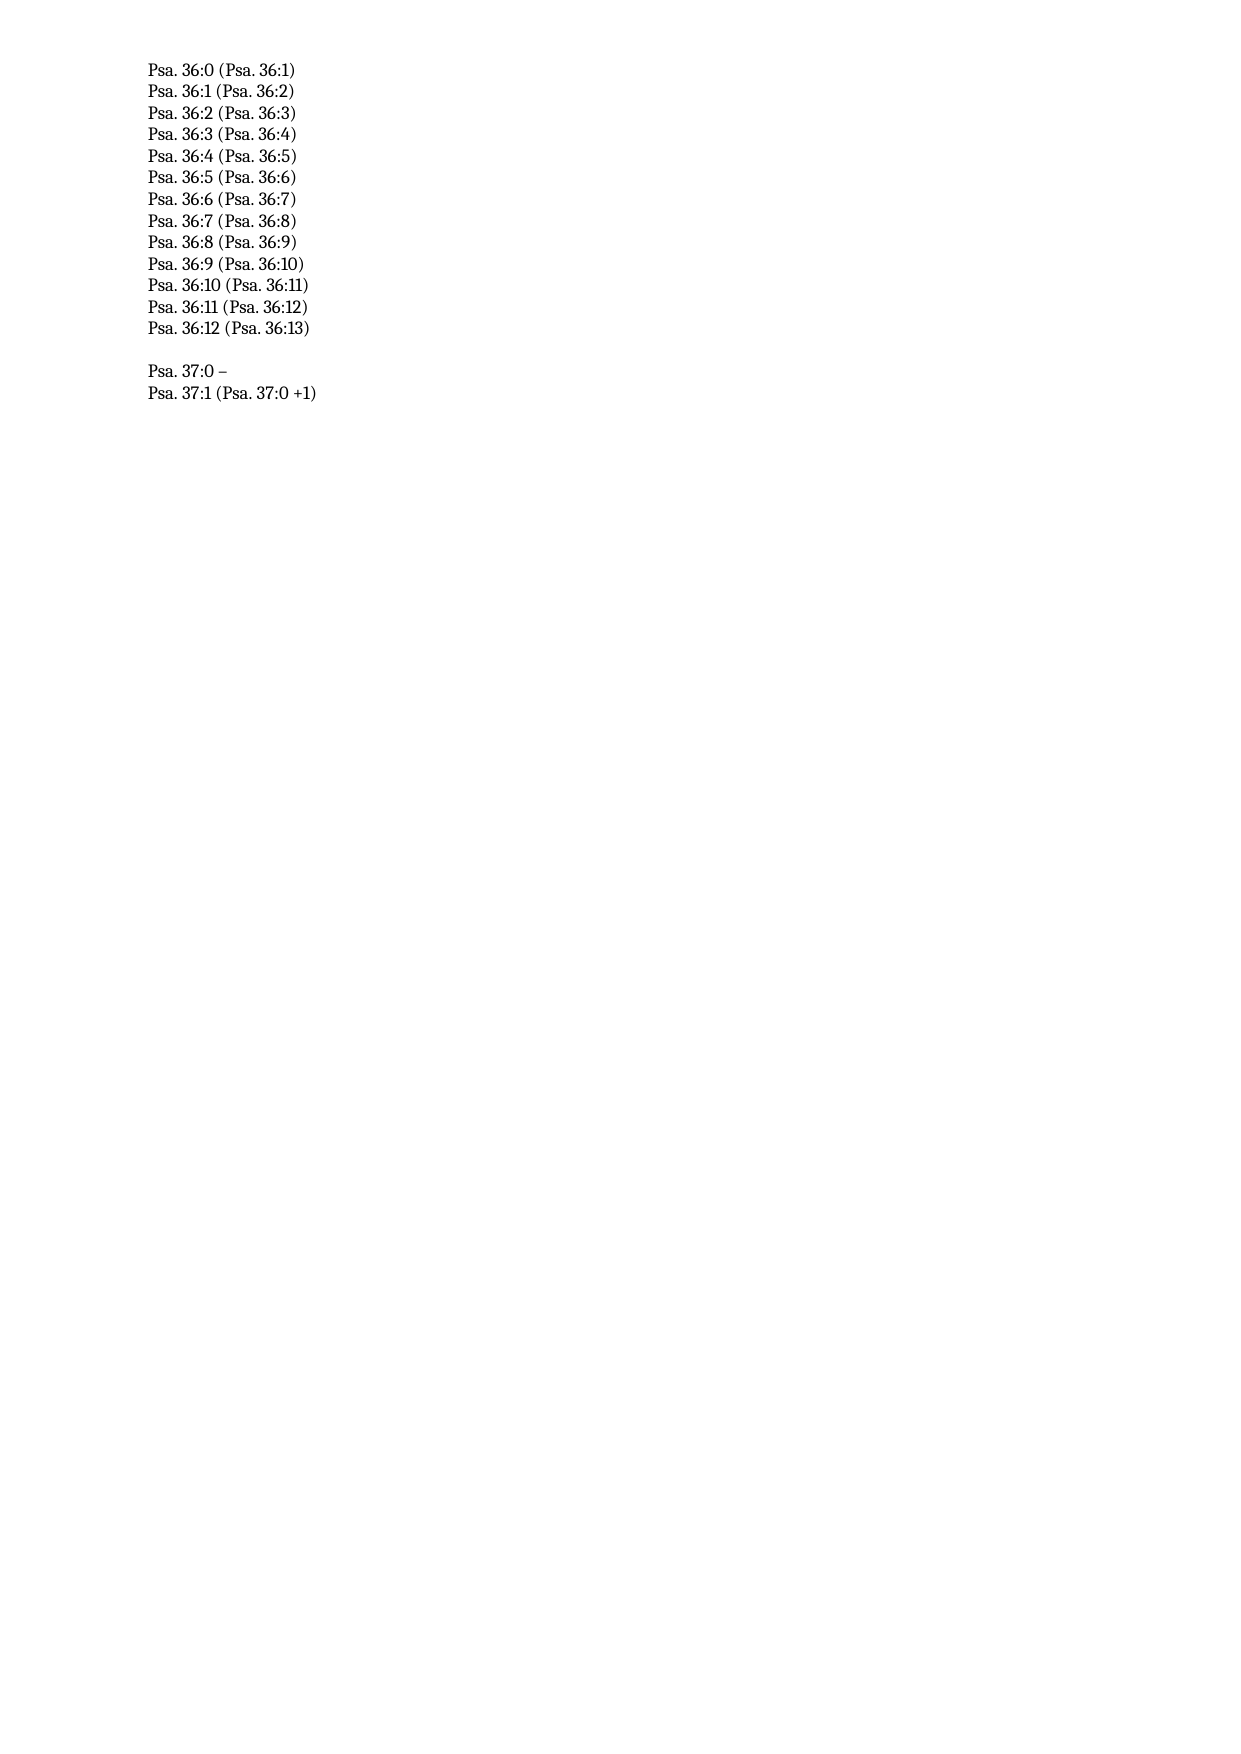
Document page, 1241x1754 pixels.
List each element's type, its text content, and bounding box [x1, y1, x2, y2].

text Psa. 36:0 (Psa. 36:1) [148, 59, 1093, 81]
text Psa. 36:9 (Psa. 36:10) [148, 253, 1093, 275]
text Psa. 36:3 (Psa. 36:4) [148, 124, 1093, 145]
text Psa. 36:10 (Psa. 36:11) [148, 275, 1093, 296]
text Psa. 36:4 (Psa. 36:5) [148, 145, 1093, 167]
text Psa. 36:6 (Psa. 36:7) [148, 188, 1093, 210]
text Psa. 36:5 (Psa. 36:6) [148, 167, 1093, 188]
text Psa. 36:11 (Psa. 36:12) [148, 296, 1093, 318]
text Psa. 36:7 (Psa. 36:8) [148, 210, 1093, 232]
text Psa. 36:2 (Psa. 36:3) [148, 102, 1093, 124]
text Psa. 36:8 (Psa. 36:9) [148, 232, 1093, 253]
text Psa. 37:1 (Psa. 37:0 +1) [148, 383, 1093, 404]
text Psa. 36:1 (Psa. 36:2) [148, 81, 1093, 102]
text Psa. 37:0 – [148, 361, 1093, 383]
text Psa. 36:12 (Psa. 36:13) [148, 318, 1093, 339]
